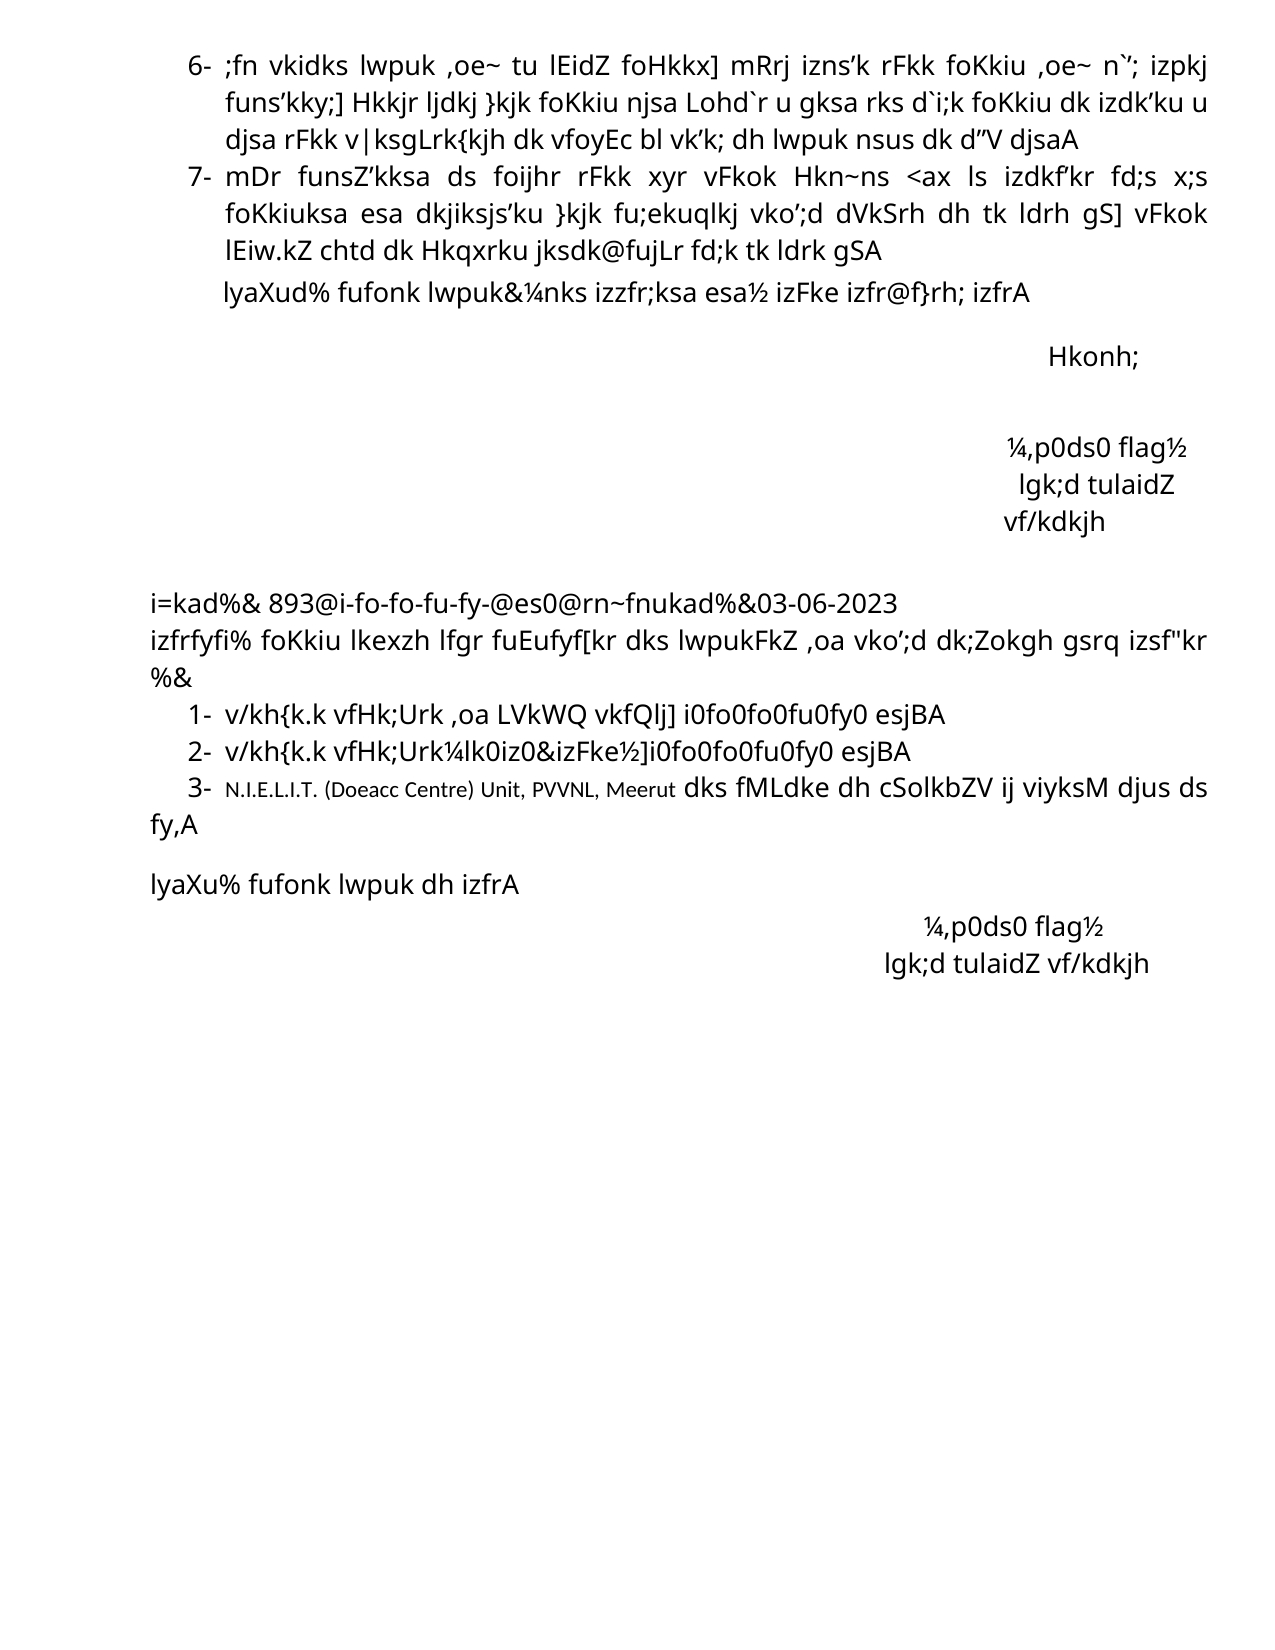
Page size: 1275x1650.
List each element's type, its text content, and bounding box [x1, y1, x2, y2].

text ¼,p0ds0 flag½ [900, 428, 1209, 465]
text izfrfyfi% foKkiu lkexzh lfgr fuEufyf[kr dks lwpukFkZ ,oa vko’;d dk;Zokgh gsrq izsf"kr%& [150, 621, 1209, 695]
text lyaXu% fufonk lwpuk dh izfrA [150, 866, 1229, 902]
text lyaXud% fufonk lwpuk&¼nks izzfr;ksa esa½ izFke izfr@f}rh; izfrA [187, 274, 1209, 311]
list N.I.E.L.I.T. (Doeacc Centre) Unit, PVVNL, Meerut dks fMLdke dh cSolkbZV ij viyksM djus ds fy,A [150, 769, 1209, 843]
list v/kh{k.k vfHk;Urk¼lk0iz0&izFke½]i0fo0fo0fu0fy0 esjBA [150, 732, 1209, 769]
text ¼,p0ds0 flag½ [150, 908, 1209, 945]
text Hkonh; [825, 337, 1209, 374]
text i=kad%& 893@i-fo-fo-fu-fy-@es0@rn~fnukad%&03-06-2023 [150, 584, 1209, 621]
text lgk;d tulaidZ vf/kdkjh [150, 945, 1209, 982]
list v/kh{k.k vfHk;Urk ,oa LVkWQ vkfQlj] i0fo0fo0fu0fy0 esjBA [150, 695, 1209, 732]
text lgk;d tulaidZ vf/kdkjh [900, 465, 1209, 539]
list mDr funsZ’kksa ds foijhr rFkk xyr vFkok Hkn~ns <ax ls izdkf’kr fd;s x;s foKkiuksa esa dkjiksjs’ku }kjk fu;ekuqlkj vko’;d dVkSrh dh tk ldrh gS] vFkok lEiw.kZ chtd dk Hkqxrku jksdk@fujLr fd;k tk ldrk gSA [187, 157, 1209, 268]
list ;fn vkidks lwpuk ,oe~ tu lEidZ foHkkx] mRrj izns’k rFkk foKkiu ,oe~ n`’; izpkj funs’kky;] Hkkjr ljdkj }kjk foKkiu njsa Lohd`r u gksa rks d`i;k foKkiu dk izdk’ku u djsa rFkk v|ksgLrk{kjh dk vfoyEc bl vk’k; dh lwpuk nsus dk d”V djsaA [187, 47, 1209, 157]
